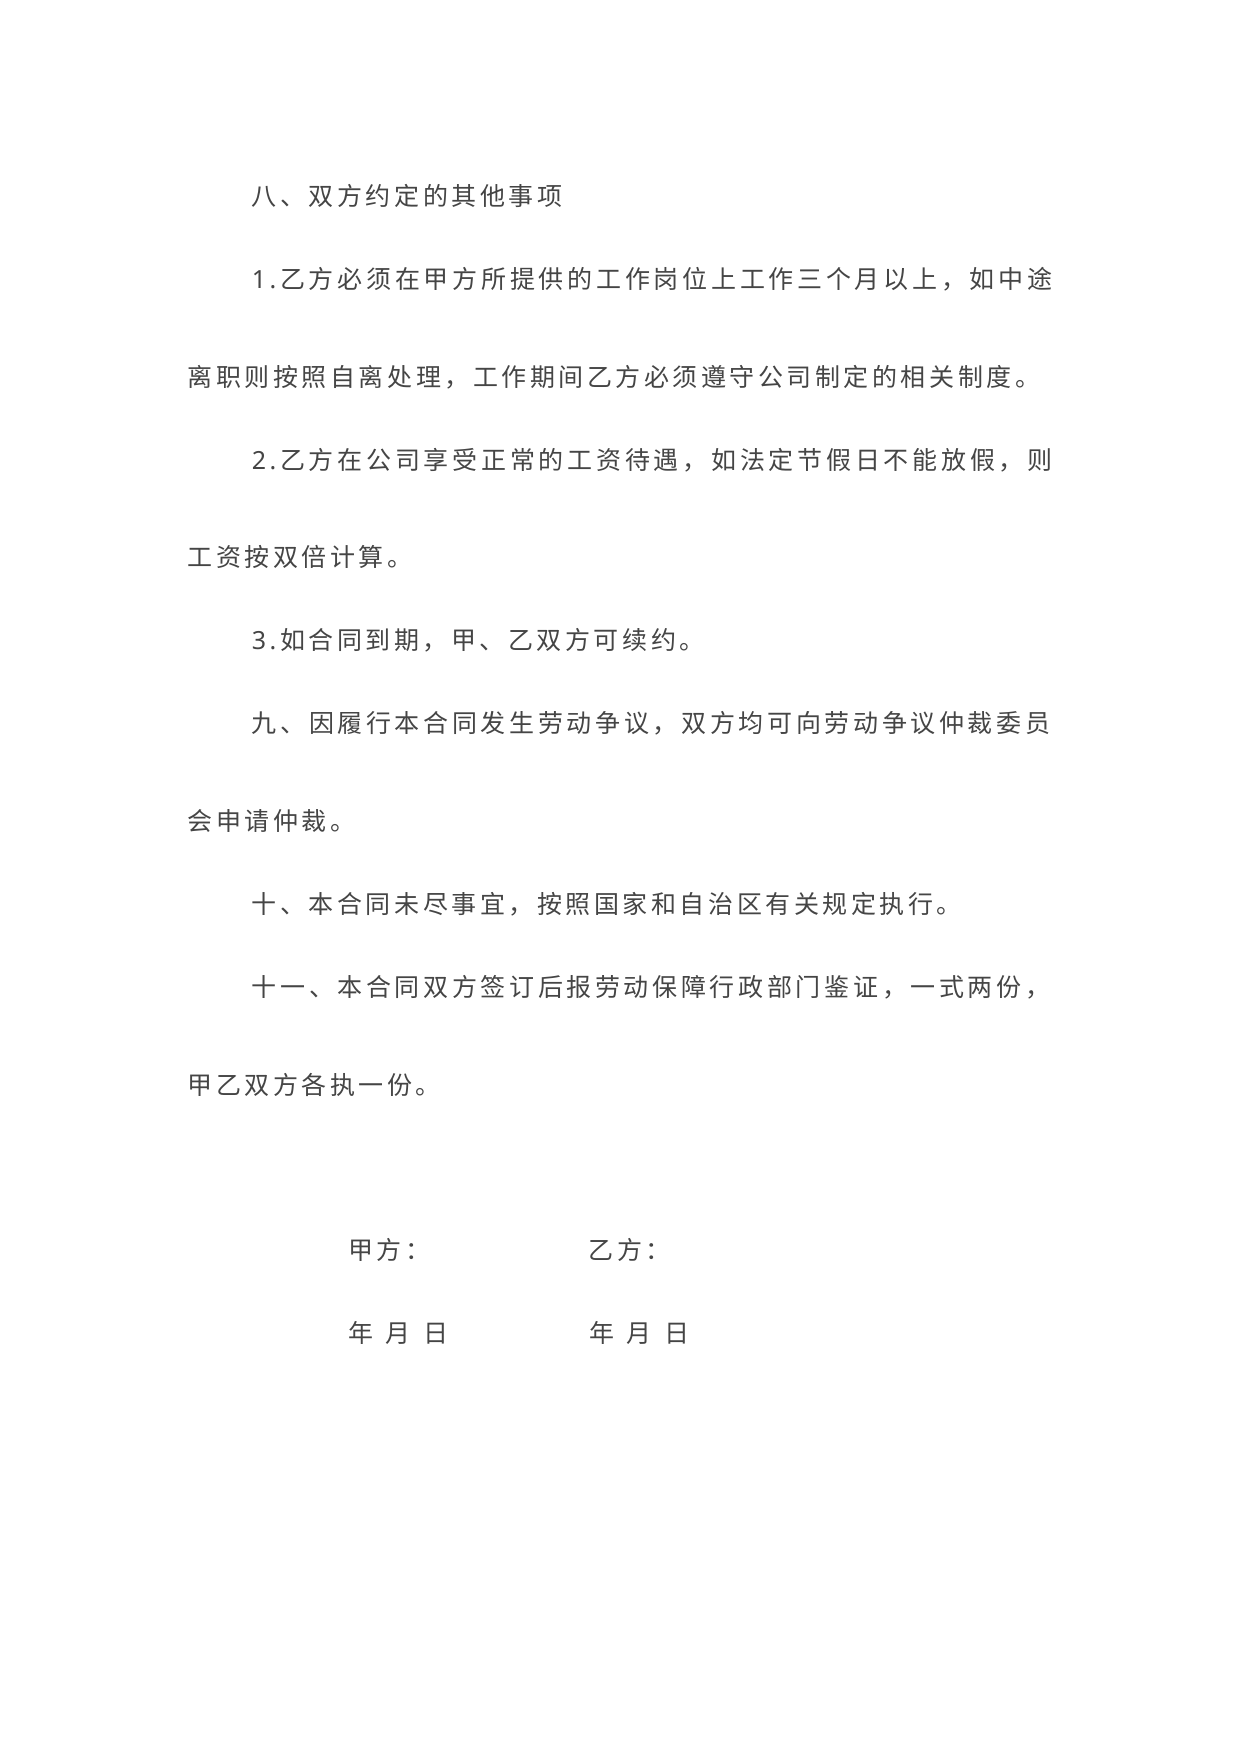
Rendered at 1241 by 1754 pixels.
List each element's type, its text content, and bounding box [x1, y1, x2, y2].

text 九、因履行本合同发生劳动争议，双方均可向劳动争议仲裁委员会申请仲裁。 [187, 689, 1053, 852]
text 十一、本合同双方签订后报劳动保障行政部门鉴证，一式两份，甲乙双方各执一份。 [187, 953, 1053, 1116]
text 3.如合同到期，甲、乙双方可续约。 [187, 606, 1053, 671]
text 1.乙方必须在甲方所提供的工作岗位上工作三个月以上，如中途离职则按照自离处理，工作期间乙方必须遵守公司制定的相关制度。 [187, 245, 1053, 408]
text 十、本合同未尽事宜，按照国家和自治区有关规定执行。 [187, 870, 1053, 935]
text 2.乙方在公司享受正常的工资待遇，如法定节假日不能放假，则工资按双倍计算。 [187, 426, 1053, 588]
text 年 月 日 年 月 日 [187, 1299, 1053, 1364]
text 甲方： 乙方： [187, 1216, 1053, 1281]
text 八、双方约定的其他事项 [187, 162, 1053, 227]
